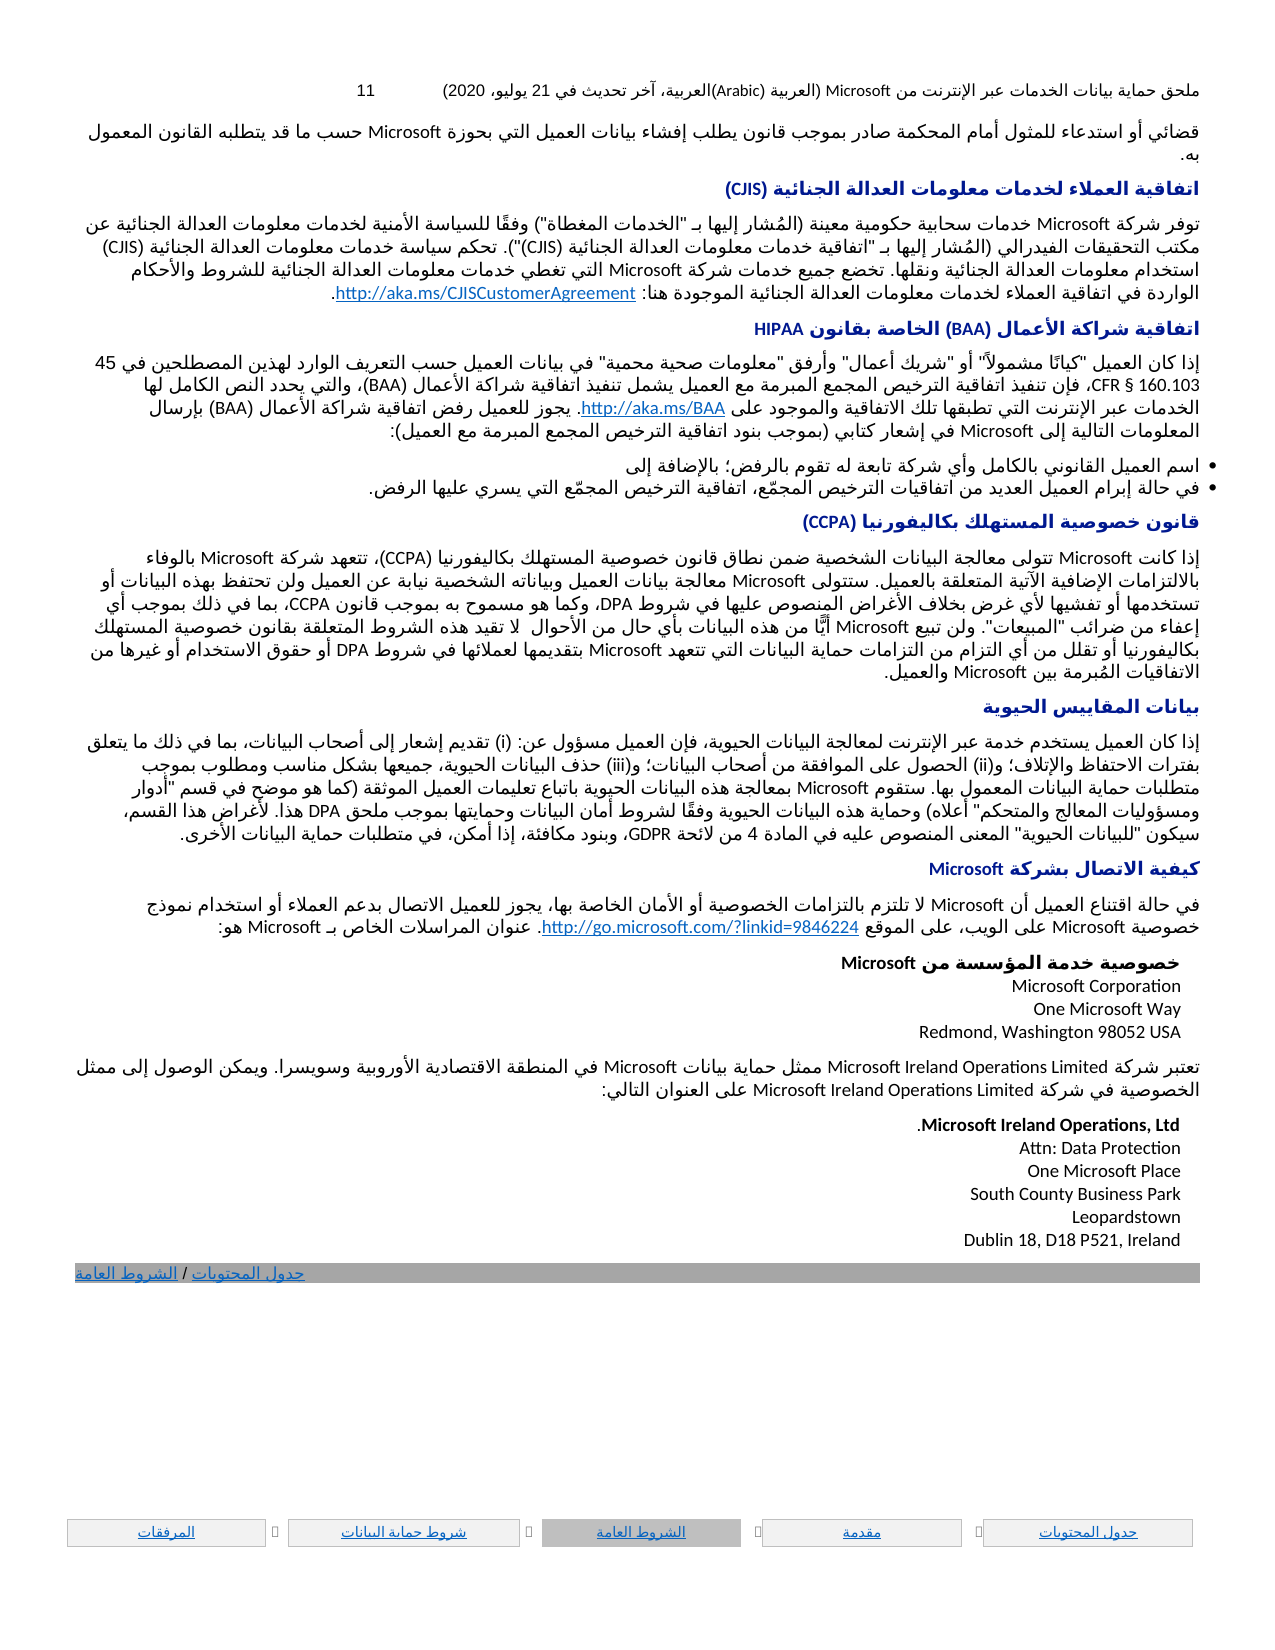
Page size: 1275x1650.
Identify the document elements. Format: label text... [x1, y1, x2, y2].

subtitle اتفاقية شراكة الأعمال (BAA) الخاصة بقانون HIPAA [75, 317, 1200, 339]
list Attn: Data Protection [75, 1136, 1181, 1159]
list Leopardstown [75, 1205, 1181, 1228]
list Dublin 18, D18 P521, Ireland [75, 1228, 1181, 1251]
subtitle بيانات المقاييس الحيوية [75, 696, 1200, 718]
list Redmond, Washington 98052 USA [75, 1020, 1181, 1043]
list Microsoft Ireland Operations, Ltd. [75, 1113, 1181, 1136]
list في حالة إبرام العميل العديد من اتفاقيات الترخيص المجمّع، اتفاقية الترخيص المجمّع التي يسري عليها الرفض. [75, 477, 1209, 498]
list خصوصية خدمة المؤسسة من Microsoft [75, 951, 1181, 974]
list إذا كان العميل "كيانًا مشمولاً" أو "شريك أعمال" وأرفق "معلومات صحية محمية" في بيانات العميل حسب التعريف الوارد لهذين المصطلحين في 45 CFR § 160.103، فإن تنفيذ اتفاقية الترخيص المجمع المبرمة مع العميل يشمل تنفيذ اتفاقية شراكة الأعمال (BAA)، والتي يحدد النص الكامل لها الخدمات عبر الإنترنت التي تطبقها تلك الاتفاقية والموجود على http://aka.ms/BAA. يجوز للعميل رفض اتفاقية شراكة الأعمال (BAA) بإرسال المعلومات التالية إلى Microsoft في إشعار كتابي (بموجب بنود اتفاقية الترخيص المجمع المبرمة مع العميل): [75, 352, 1200, 442]
list إذا كانت Microsoft تتولى معالجة البيانات الشخصية ضمن نطاق قانون خصوصية المستهلك بكاليفورنيا (CCPA)، تتعهد شركة Microsoft بالوفاء بالالتزامات الإضافية الآتية المتعلقة بالعميل. ستتولى Microsoft معالجة بيانات العميل وبياناته الشخصية نيابة عن العميل ولن تحتفظ بهذه البيانات أو تستخدمها أو تفشيها لأي غرض بخلاف الأغراض المنصوص عليها في شروط DPA، وكما هو مسموح به بموجب قانون CCPA، بما في ذلك بموجب أي إعفاء من ضرائب "المبيعات". ولن تبيع Microsoft أيًّا من هذه البيانات بأي حال من الأحوال. لا تقيد هذه الشروط المتعلقة بقانون خصوصية المستهلك بكاليفورنيا أو تقلل من أي التزام من التزامات حماية البيانات التي تتعهد Microsoft بتقديمها لعملائها في شروط DPA أو حقوق الاستخدام أو غيرها من الاتفاقيات المُبرمة بين Microsoft والعميل. [75, 546, 1200, 684]
list توفر شركة Microsoft خدمات سحابية حكومية معينة (المُشار إليها بـ "الخدمات المغطاة") وفقًا للسياسة الأمنية لخدمات معلومات العدالة الجنائية عن مكتب التحقيقات الفيدرالي (المُشار إليها بـ "اتفاقية خدمات معلومات العدالة الجنائية (CJIS)"). تحكم سياسة خدمات معلومات العدالة الجنائية (CJIS) استخدام معلومات العدالة الجنائية ونقلها. تخضع جميع خدمات شركة Microsoft التي تغطي خدمات معلومات العدالة الجنائية للشروط والأحكام الواردة في اتفاقية العملاء لخدمات معلومات العدالة الجنائية الموجودة هنا: http://aka.ms/CJISCustomerAgreement. [75, 212, 1200, 304]
list في حالة اقتناع العميل أن Microsoft لا تلتزم بالتزامات الخصوصية أو الأمان الخاصة بها، يجوز للعميل الاتصال بدعم العملاء أو استخدام نموذج خصوصية Microsoft على الويب، على الموقع http://go.microsoft.com/?linkid=9846224. عنوان المراسلات الخاص بـ Microsoft هو: [75, 893, 1200, 938]
subtitle اتفاقية العملاء لخدمات معلومات العدالة الجنائية (CJIS) [75, 177, 1200, 200]
list تعتبر شركة Microsoft Ireland Operations Limited ممثل حماية بيانات Microsoft في المنطقة الاقتصادية الأوروبية وسويسرا.‬ ويمكن الوصول إلى ممثل الخصوصية في شركة Microsoft Ireland Operations Limited على العنوان التالي: [75, 1055, 1200, 1101]
list جدول المحتويات / الشروط العامة [75, 1263, 1200, 1283]
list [75, 120, 1200, 164]
list South County Business Park [75, 1182, 1181, 1205]
subtitle كيفية الاتصال بشركة Microsoft [75, 857, 1200, 880]
list اسم العميل القانوني بالكامل وأي شركة تابعة له تقوم بالرفض؛ بالإضافة إلى [75, 455, 1209, 477]
list One Microsoft Way [75, 997, 1181, 1020]
list One Microsoft Place [75, 1159, 1181, 1182]
text إذا كان العميل يستخدم خدمة عبر الإنترنت لمعالجة البيانات الحيوية، فإن العميل مسؤول عن: (i) تقديم إشعار إلى أصحاب البيانات، بما في ذلك ما يتعلق بفترات الاحتفاظ والإتلاف؛ و(ii) الحصول على الموافقة من أصحاب البيانات؛ و(iii) حذف البيانات الحيوية، جميعها بشكل مناسب ومطلوب بموجب متطلبات حماية البيانات المعمول بها. ستقوم Microsoft بمعالجة هذه البيانات الحيوية باتباع تعليمات العميل الموثقة (كما هو موضح في قسم "أدوار ومسؤوليات المعالج والمتحكم" أعلاه) وحماية هذه البيانات الحيوية وفقًا لشروط أمان البيانات وحمايتها بموجب ملحق DPA هذا. لأغراض هذا القسم، سيكون "للبيانات الحيوية" المعنى المنصوص عليه في المادة 4 من لائحة GDPR، وبنود مكافئة، إذا أمكن، في متطلبات حماية البيانات الأخرى. [75, 730, 1200, 845]
subtitle قانون خصوصية المستهلك بكاليفورنيا (CCPA) [75, 511, 1200, 534]
list Microsoft Corporation [75, 974, 1181, 997]
